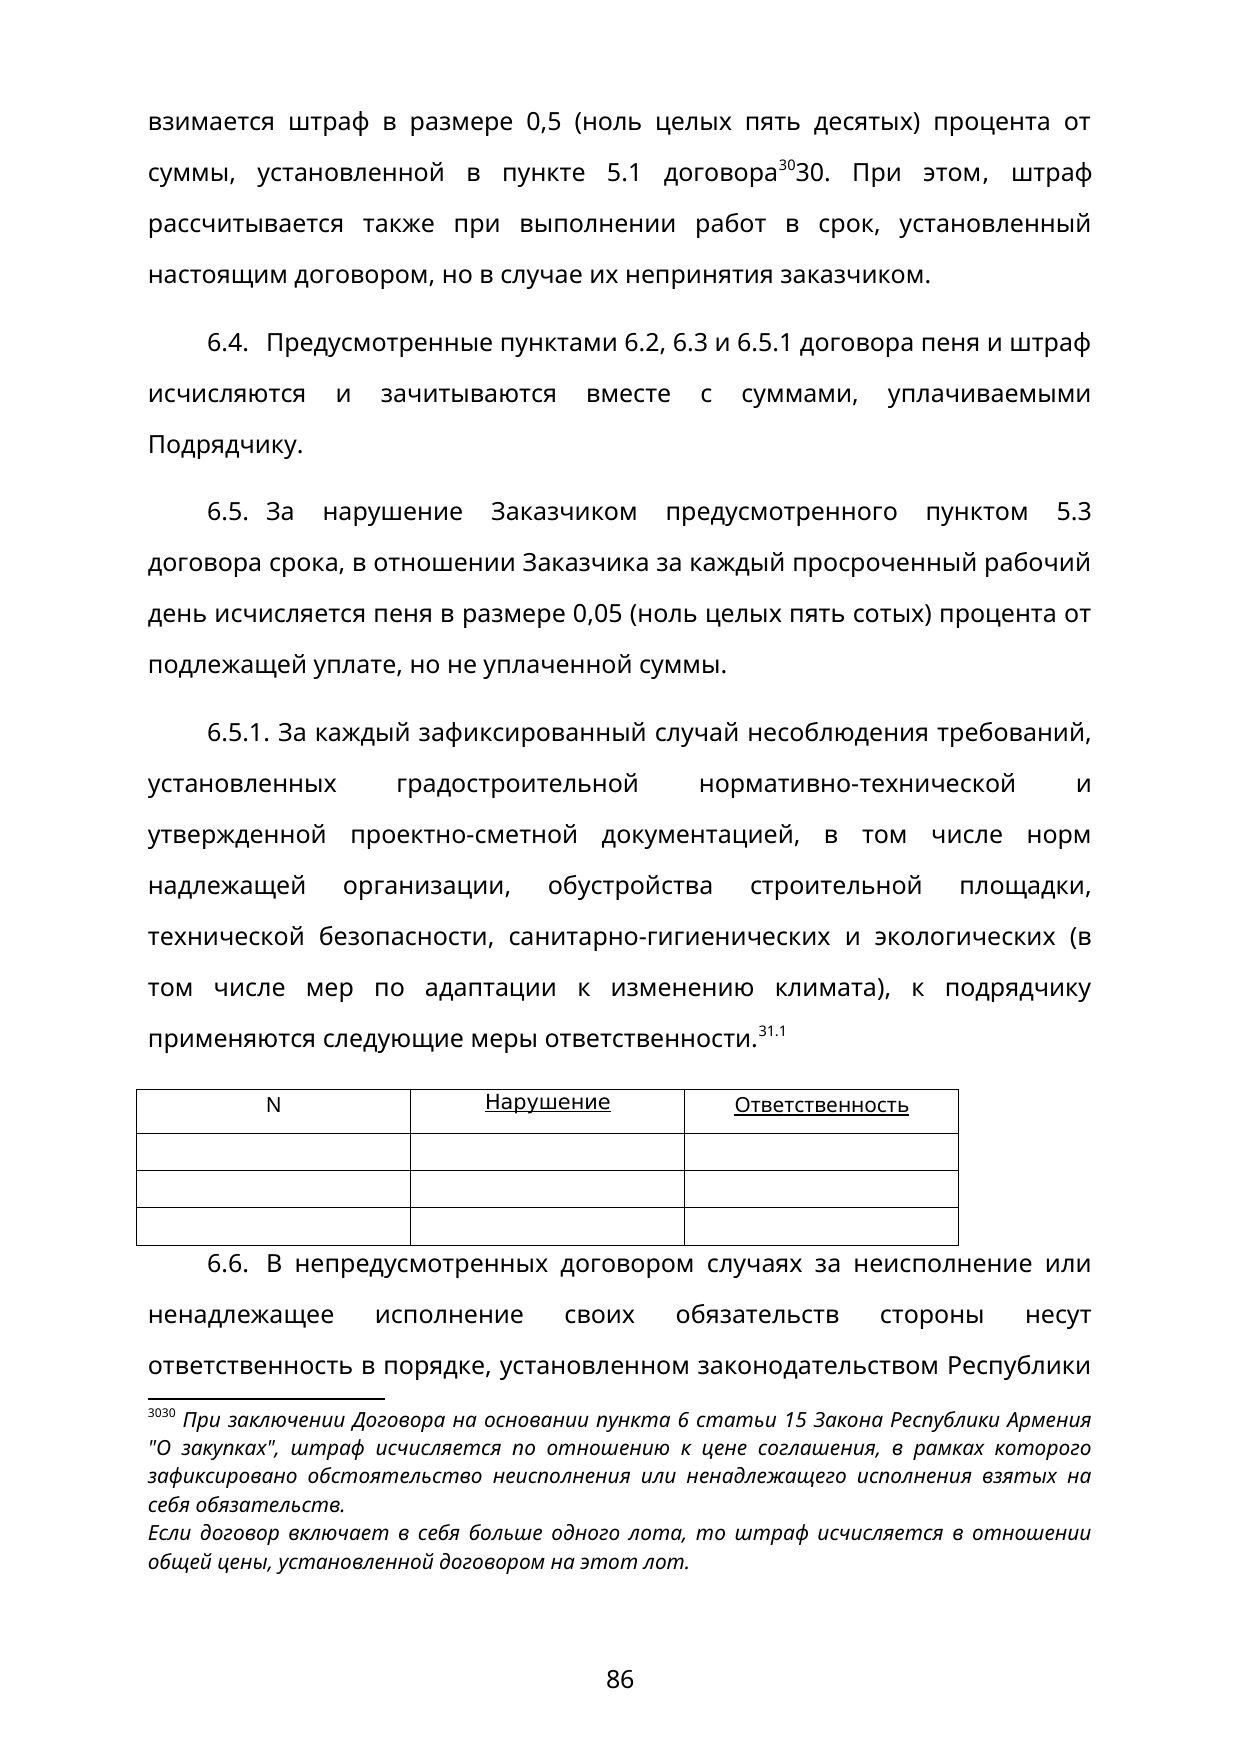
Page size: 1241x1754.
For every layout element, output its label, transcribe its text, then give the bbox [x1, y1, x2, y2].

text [148, 103, 1092, 291]
table_header Нарушение [411, 1090, 684, 1133]
table_cell [685, 1208, 958, 1244]
table_cell [411, 1208, 684, 1244]
table_cell [137, 1208, 410, 1244]
table_cell [411, 1134, 684, 1170]
text 6.5.1. За каждый зафиксированный случай несоблюдения требований, установленных градостроительной нормативно-технической и утвержденной проектно-сметной документацией, в том числе норм надлежащей организации, обустройства строительной площадки, технической безопасности, санитарно-гигиенических и экологических (в том числе мер по адаптации к изменению климата), к подрядчику применяются следующие меры ответственности.31.1 [148, 715, 1092, 1055]
text 6.4. Предусмотренные пунктами 6.2, 6.3 и 6.5.1 договора пеня и штраф исчисляются и зачитываются вместе с суммами, уплачиваемыми Подрядчику. [148, 324, 1092, 460]
text 6.5. За нарушение Заказчиком предусмотренного пунктом 5.3 договора срока, в отношении Заказчика за каждый просроченный рабочий день исчисляется пеня в размере 0,05 (ноль целых пять сотых) процента от подлежащей уплате, но не уплаченной суммы. [148, 494, 1092, 681]
table_header Ответственность [685, 1090, 958, 1133]
table_cell [411, 1171, 684, 1207]
table_header N [137, 1090, 410, 1133]
table_cell [685, 1171, 958, 1207]
table_cell [137, 1134, 410, 1170]
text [148, 1246, 1092, 1382]
table_cell [137, 1171, 410, 1207]
table_cell [685, 1134, 958, 1170]
